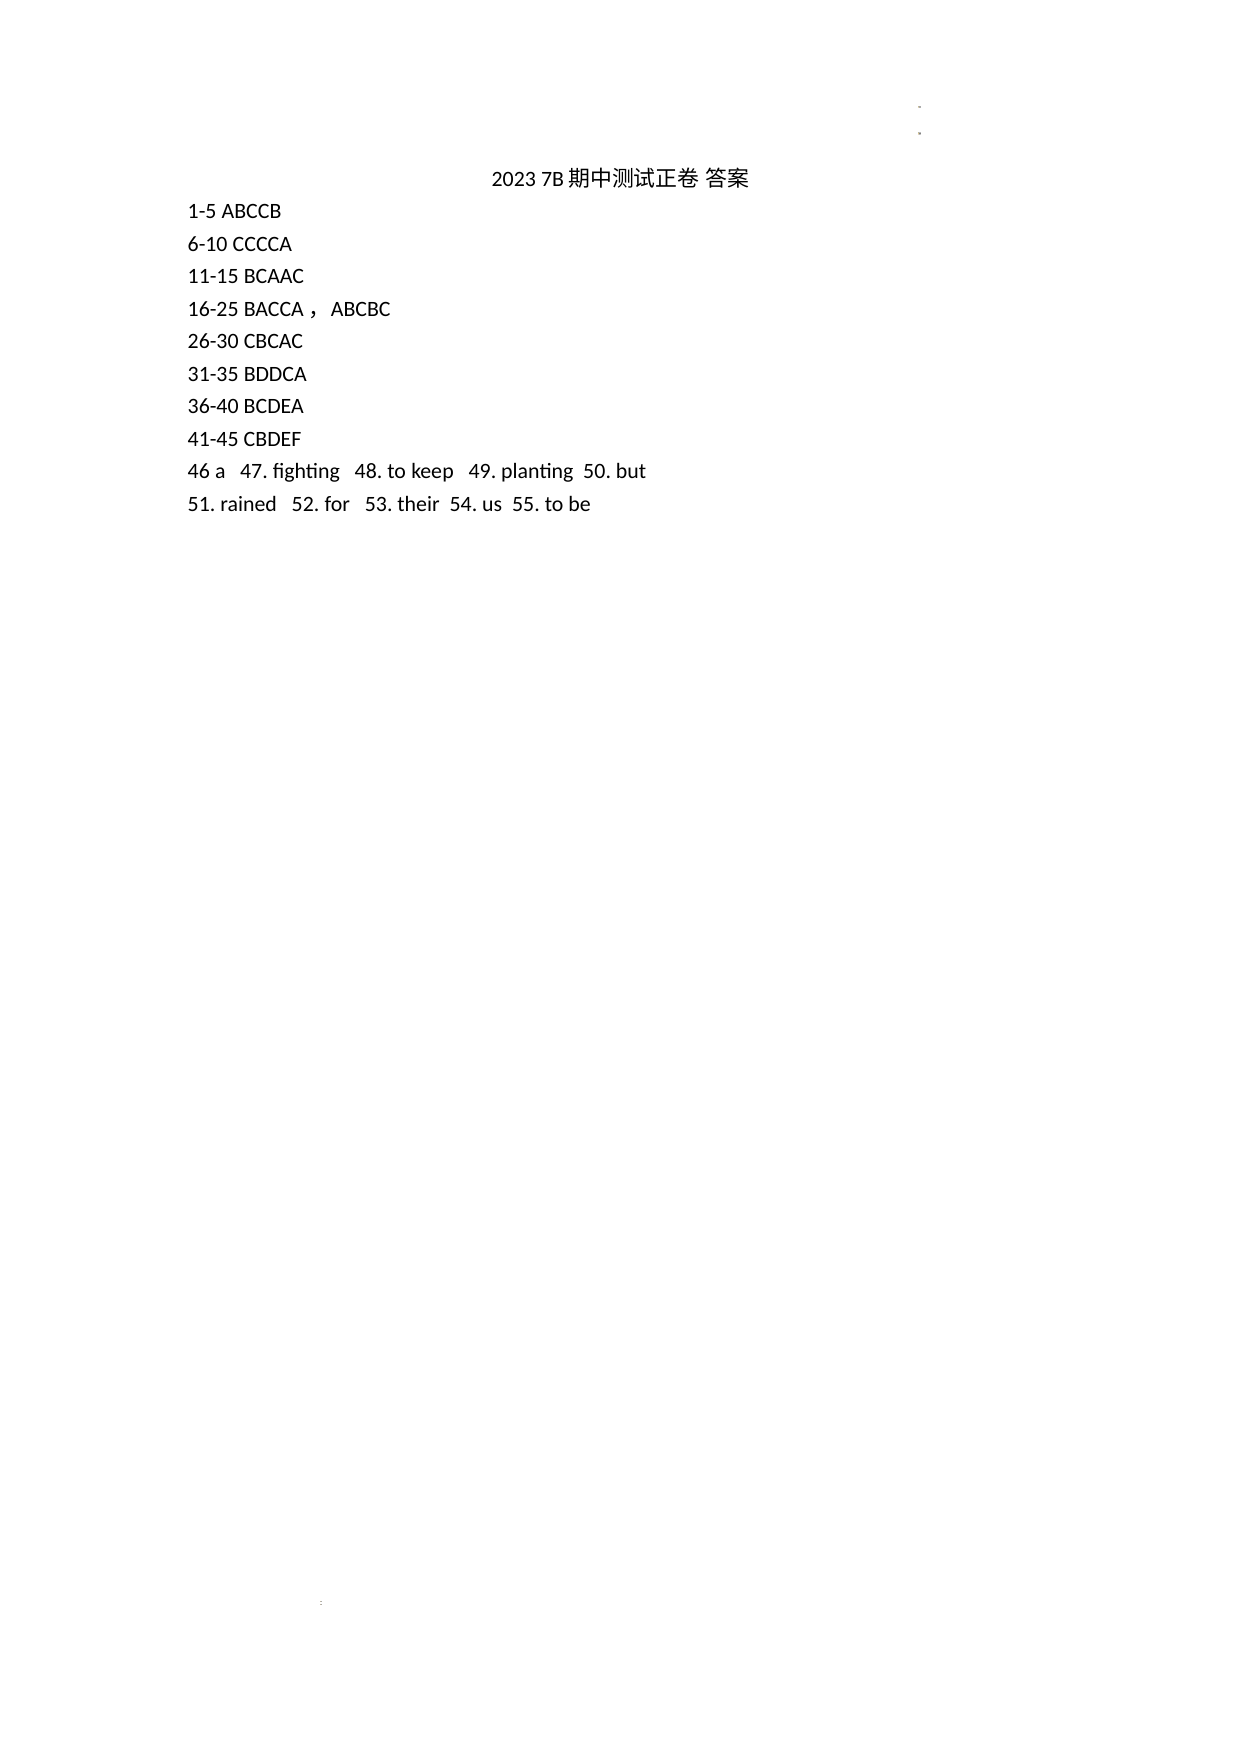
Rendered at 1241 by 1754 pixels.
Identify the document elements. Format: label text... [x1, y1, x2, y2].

text 36-40 BCDEA [187, 389, 1053, 422]
text 41-45 CBDEF [187, 422, 1053, 454]
text 26-30 CBCAC [187, 324, 1053, 357]
list rained 52. for 53. their 54. us 55. to be [187, 487, 1053, 519]
text 46 a 47. fighting 48. to keep 49. planting 50. but [187, 454, 1053, 487]
text 6-10 CCCCA [187, 227, 1053, 259]
text 1-5 ABCCB [187, 194, 1053, 227]
text 16-25 BACCA ，ABCBC [187, 292, 1053, 324]
text 11-15 BCAAC [187, 259, 1053, 292]
text 2023 7B期中测试正卷 答案 [187, 162, 1053, 194]
text 31-35 BDDCA [187, 357, 1053, 389]
